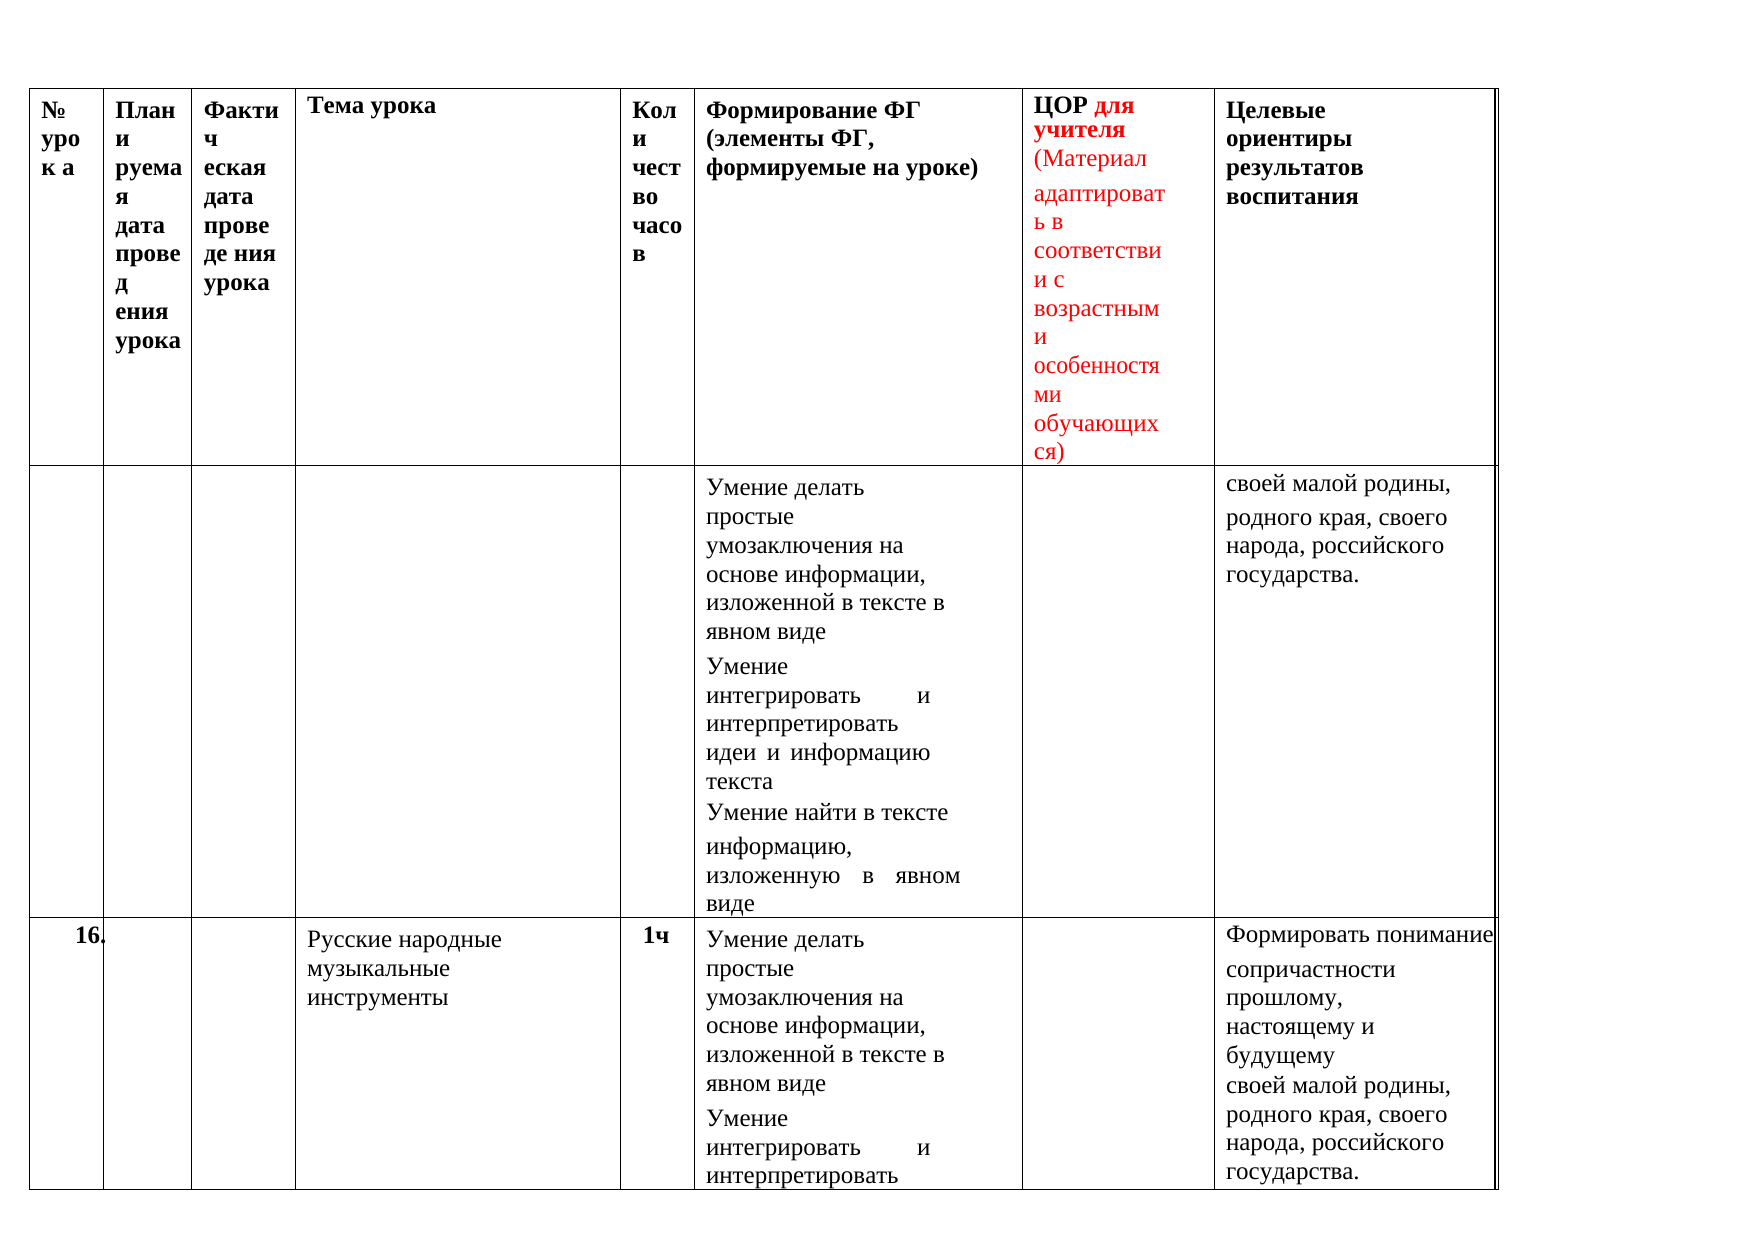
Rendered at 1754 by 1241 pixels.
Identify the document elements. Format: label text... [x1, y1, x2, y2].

table_cell [30, 466, 103, 917]
table_cell 1ч [621, 918, 694, 1189]
table_cell 16. [30, 918, 103, 1189]
table_cell [104, 466, 191, 917]
table_cell [1023, 918, 1214, 1189]
table_cell [296, 466, 620, 917]
table_header ЦОР для учителя (Материал адаптировать в соответствии с возрастными особенностями обучающихся) [1023, 89, 1214, 465]
table_header Целевые ориентиры результатов воспитания [1215, 89, 1494, 465]
table_header Коли чест во часо в [621, 89, 694, 465]
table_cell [1215, 918, 1494, 1189]
table_header № урок а [30, 89, 103, 465]
table_cell [1023, 466, 1214, 917]
table_cell [192, 918, 295, 1189]
table_cell [192, 466, 295, 917]
table_header Плани руема я дата провед ения урока [104, 89, 191, 465]
table_header Фактич еская дата проведе ния урока [192, 89, 295, 465]
table_cell [104, 918, 191, 1189]
table_header Формирование ФГ (элементы ФГ, формируемые на уроке) [695, 89, 1022, 465]
table_cell своей малой родины, родного края, своего народа, российского государства. [1215, 466, 1494, 917]
table_header Тема урока [296, 89, 620, 465]
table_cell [695, 918, 1022, 1189]
table_cell [621, 466, 694, 917]
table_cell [296, 918, 620, 1189]
